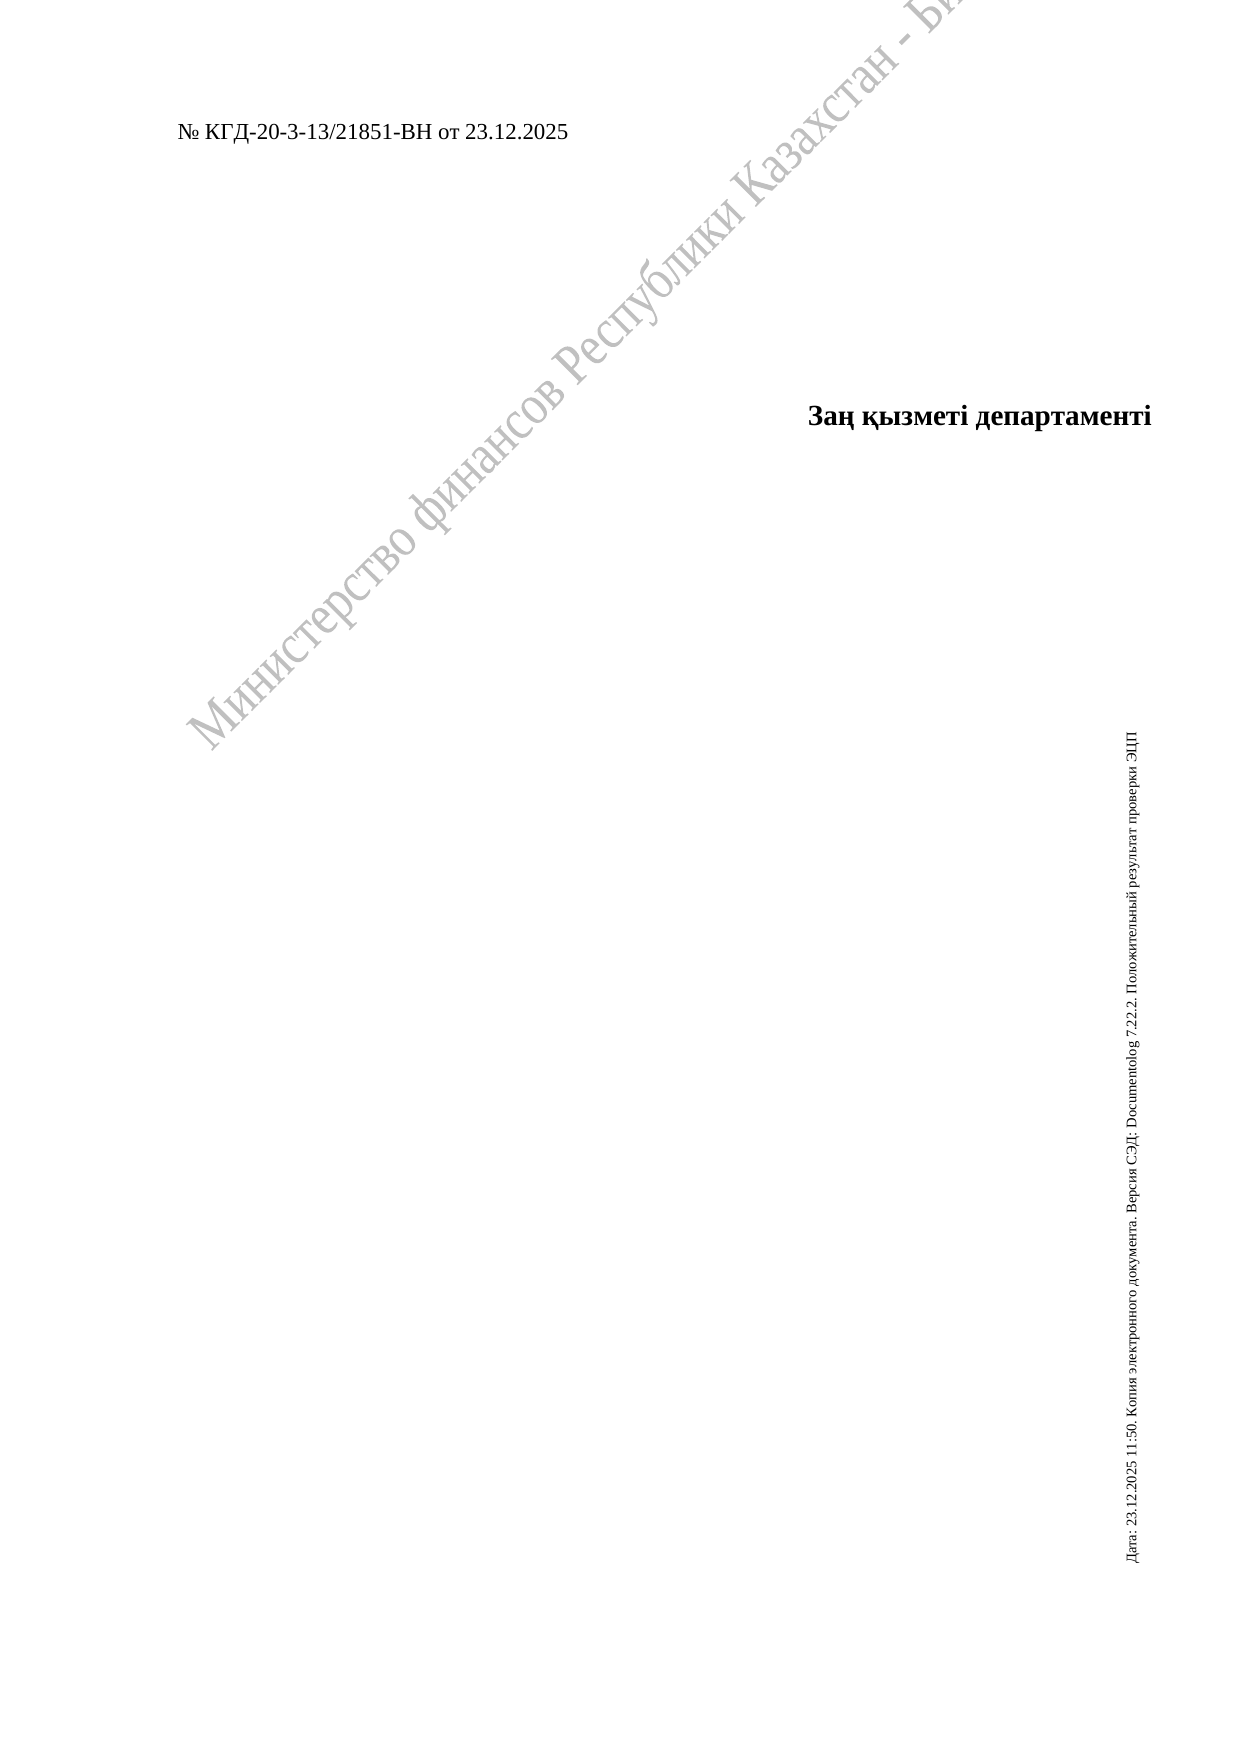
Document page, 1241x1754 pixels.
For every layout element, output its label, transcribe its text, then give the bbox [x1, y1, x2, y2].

text Заң қызметі департаменті [177, 398, 1152, 432]
text № КГД-20-3-13/21851-ВН от 23.12.2025 [177, 118, 1152, 144]
